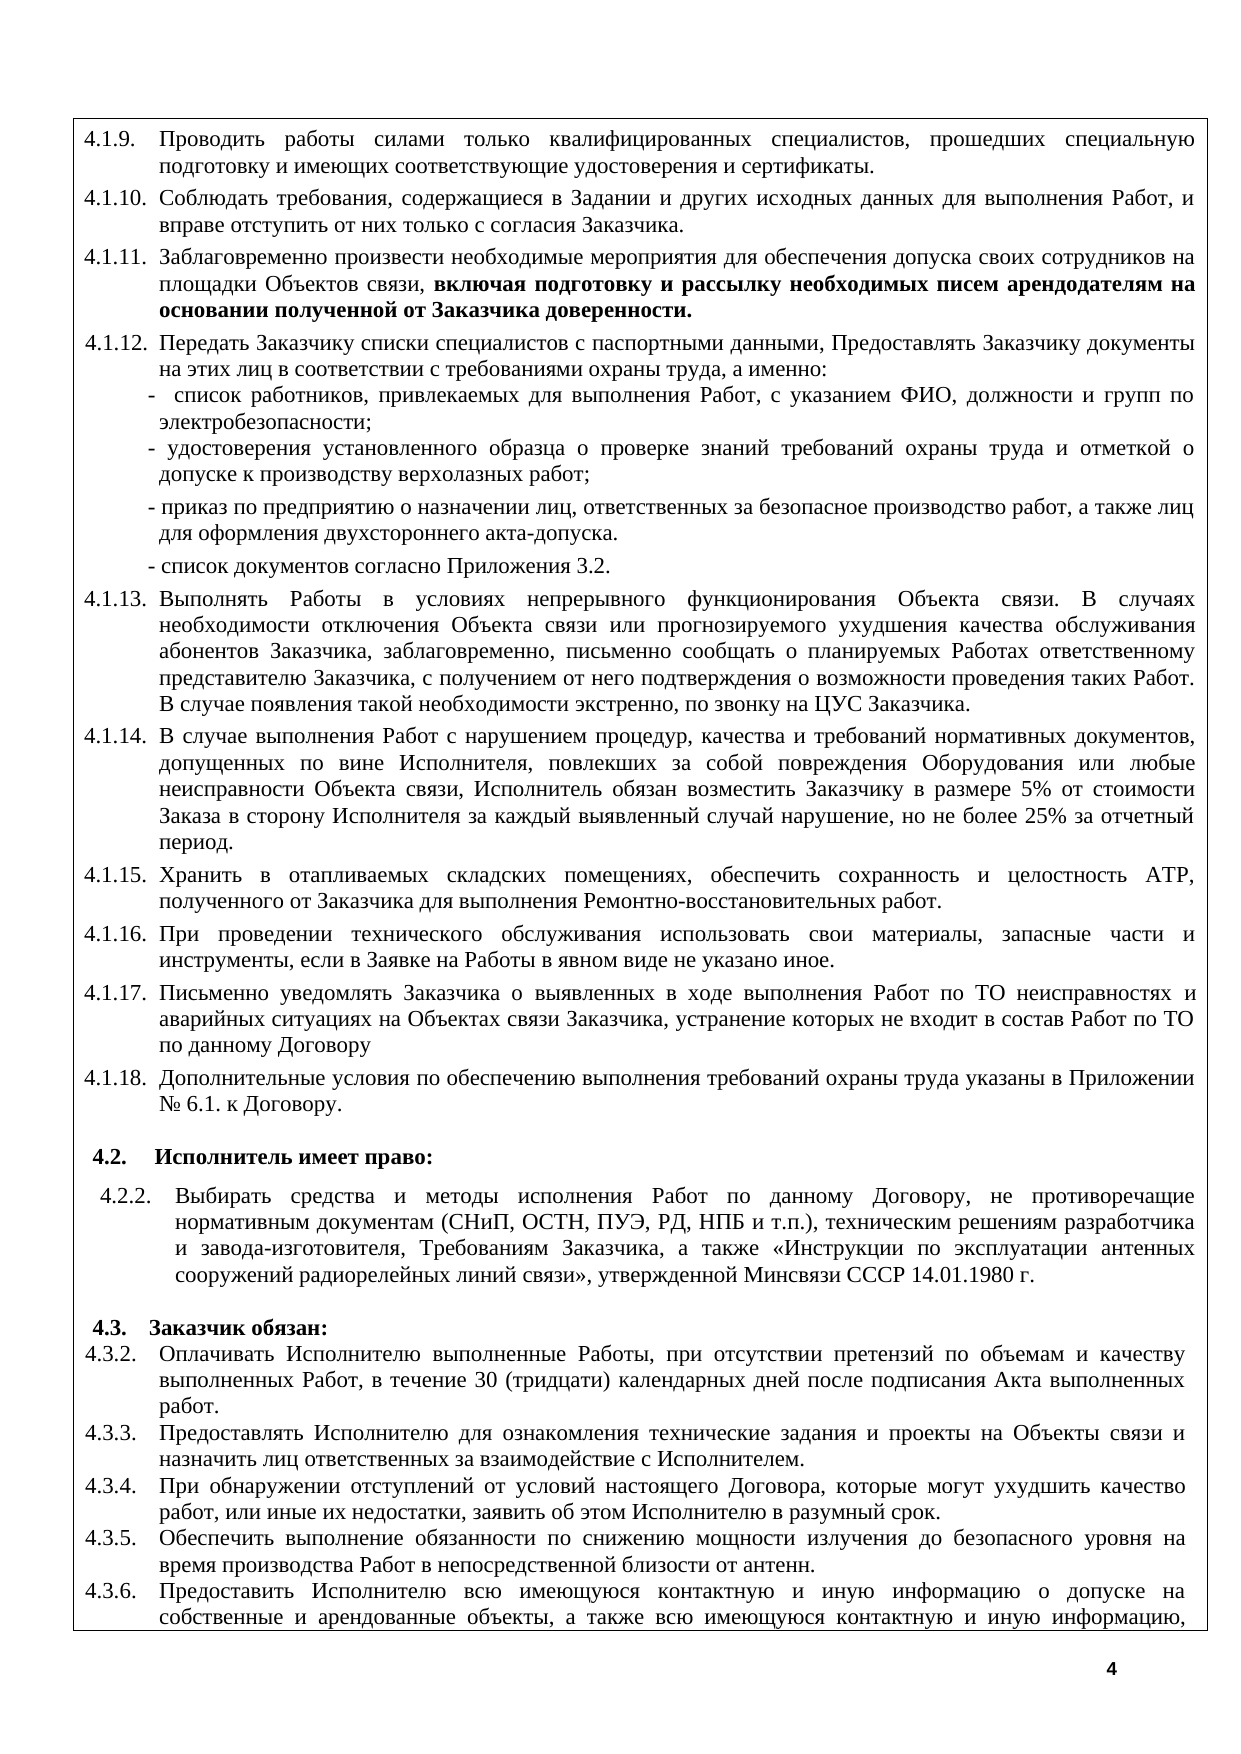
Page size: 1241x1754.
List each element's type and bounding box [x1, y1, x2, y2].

table_header [74, 119, 1207, 1630]
